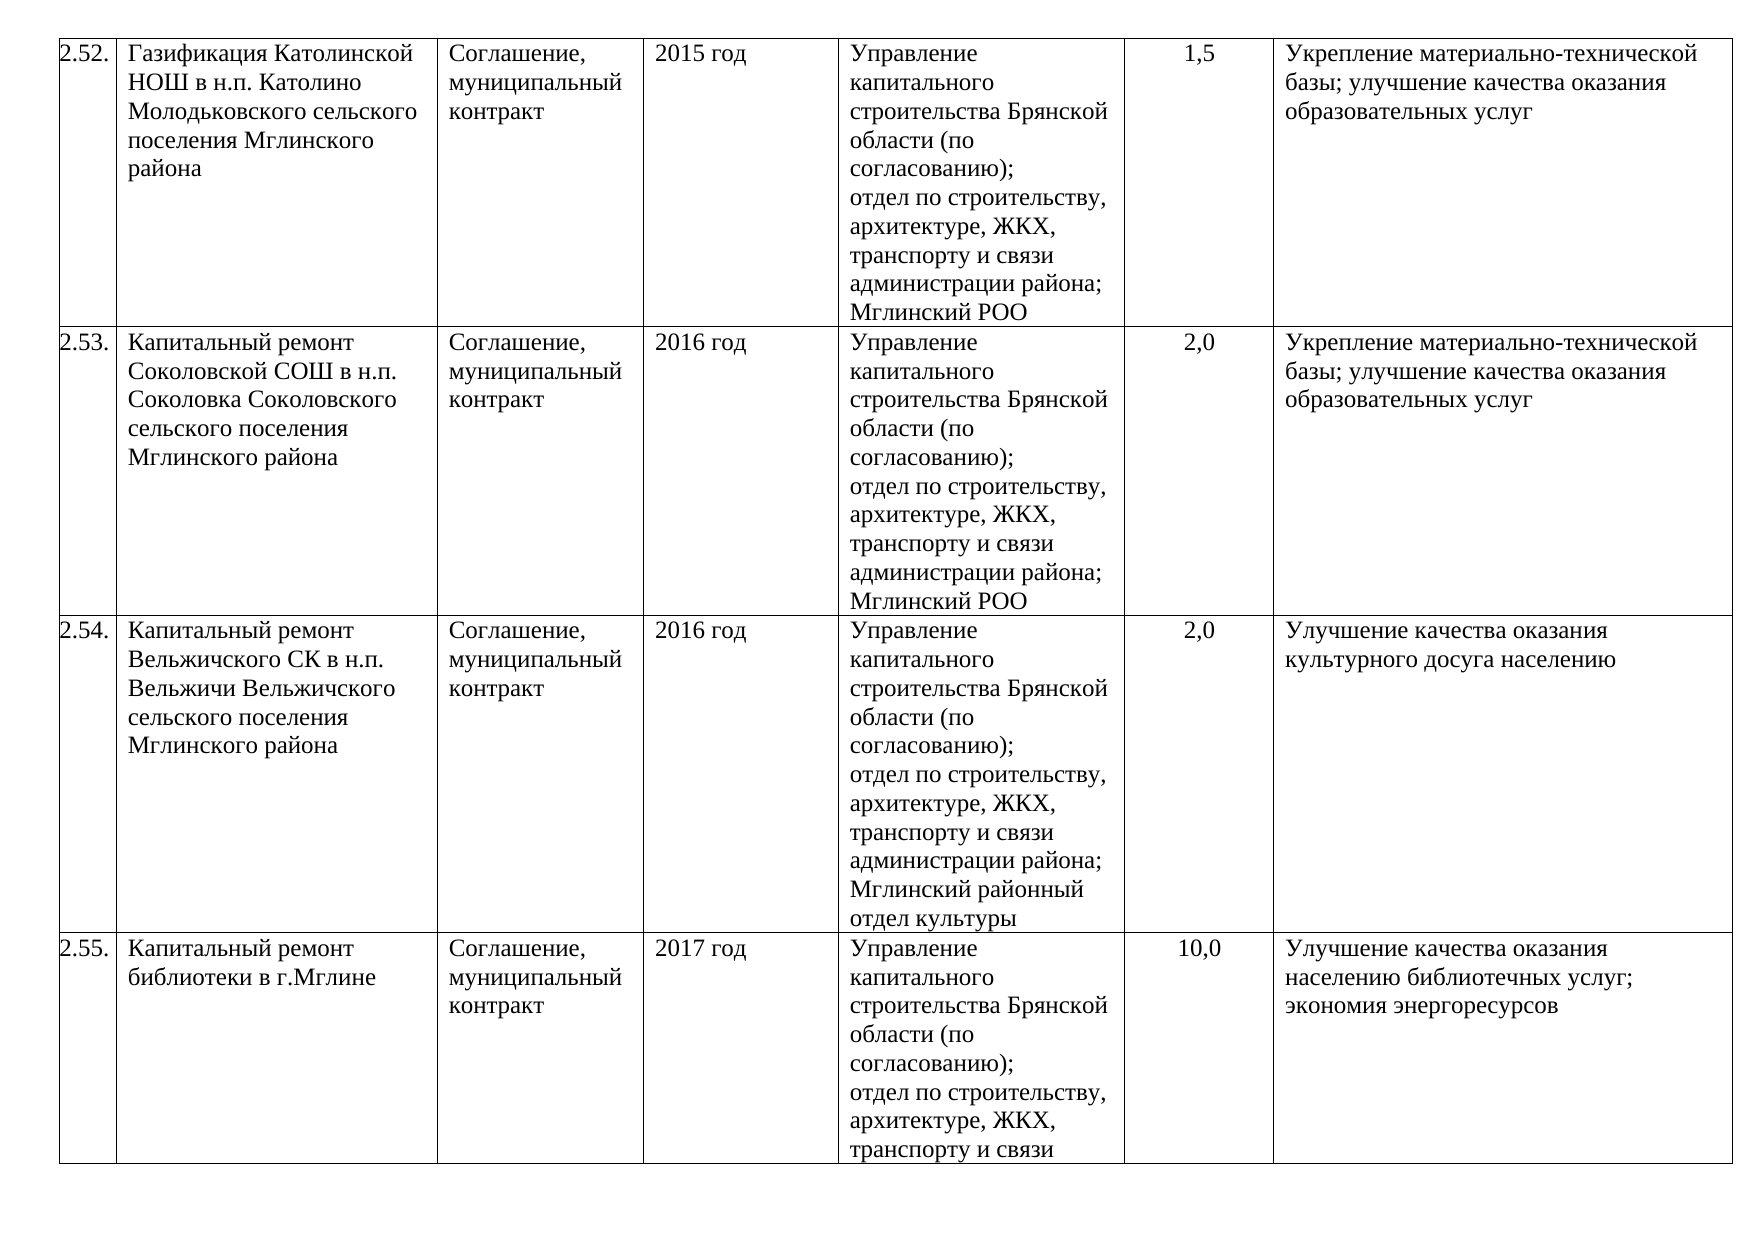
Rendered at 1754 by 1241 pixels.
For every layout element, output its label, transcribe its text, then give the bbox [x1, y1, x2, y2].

table_cell Улучшение качества оказания культурного досуга населению [1274, 616, 1732, 932]
table_cell 2,0 [1125, 327, 1273, 614]
table_cell 2.54. [60, 616, 116, 932]
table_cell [438, 39, 643, 326]
table_cell Газификация Католинской НОШ в н.п. Католино Молодьковского сельского поселения Мглинского района [117, 39, 437, 326]
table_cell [839, 933, 1124, 1163]
table_cell Укрепление материально-технической базы; улучшение качества оказания образовательных услуг [1274, 327, 1732, 614]
table_cell Капитальный ремонт Соколовской СОШ в н.п. Соколовка Соколовского сельского поселения Мглинского района [117, 327, 437, 614]
table_cell 2017 год [644, 933, 838, 1163]
table_cell 10,0 [1125, 933, 1273, 1163]
table_cell 2.55. [60, 933, 116, 1163]
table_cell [438, 933, 643, 1163]
table_cell Капитальный ремонт Вельжичского СК в н.п. Вельжичи Вельжичского сельского поселения Мглинского района [117, 616, 437, 932]
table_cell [1274, 39, 1732, 326]
table_cell 2016 год [644, 616, 838, 932]
table_cell 2015 год [644, 39, 838, 326]
table_cell 2.53. [60, 327, 116, 614]
table_cell 2,0 [1125, 616, 1273, 932]
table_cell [1274, 933, 1732, 1163]
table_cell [117, 933, 437, 1163]
table_cell 1,5 [1125, 39, 1273, 326]
table_cell Соглашение, муниципальный контракт [438, 327, 643, 614]
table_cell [839, 39, 1124, 326]
table_cell 2.52. [60, 39, 116, 326]
table_cell 2016 год [644, 327, 838, 614]
table_cell Соглашение, муниципальный контракт [438, 616, 643, 932]
